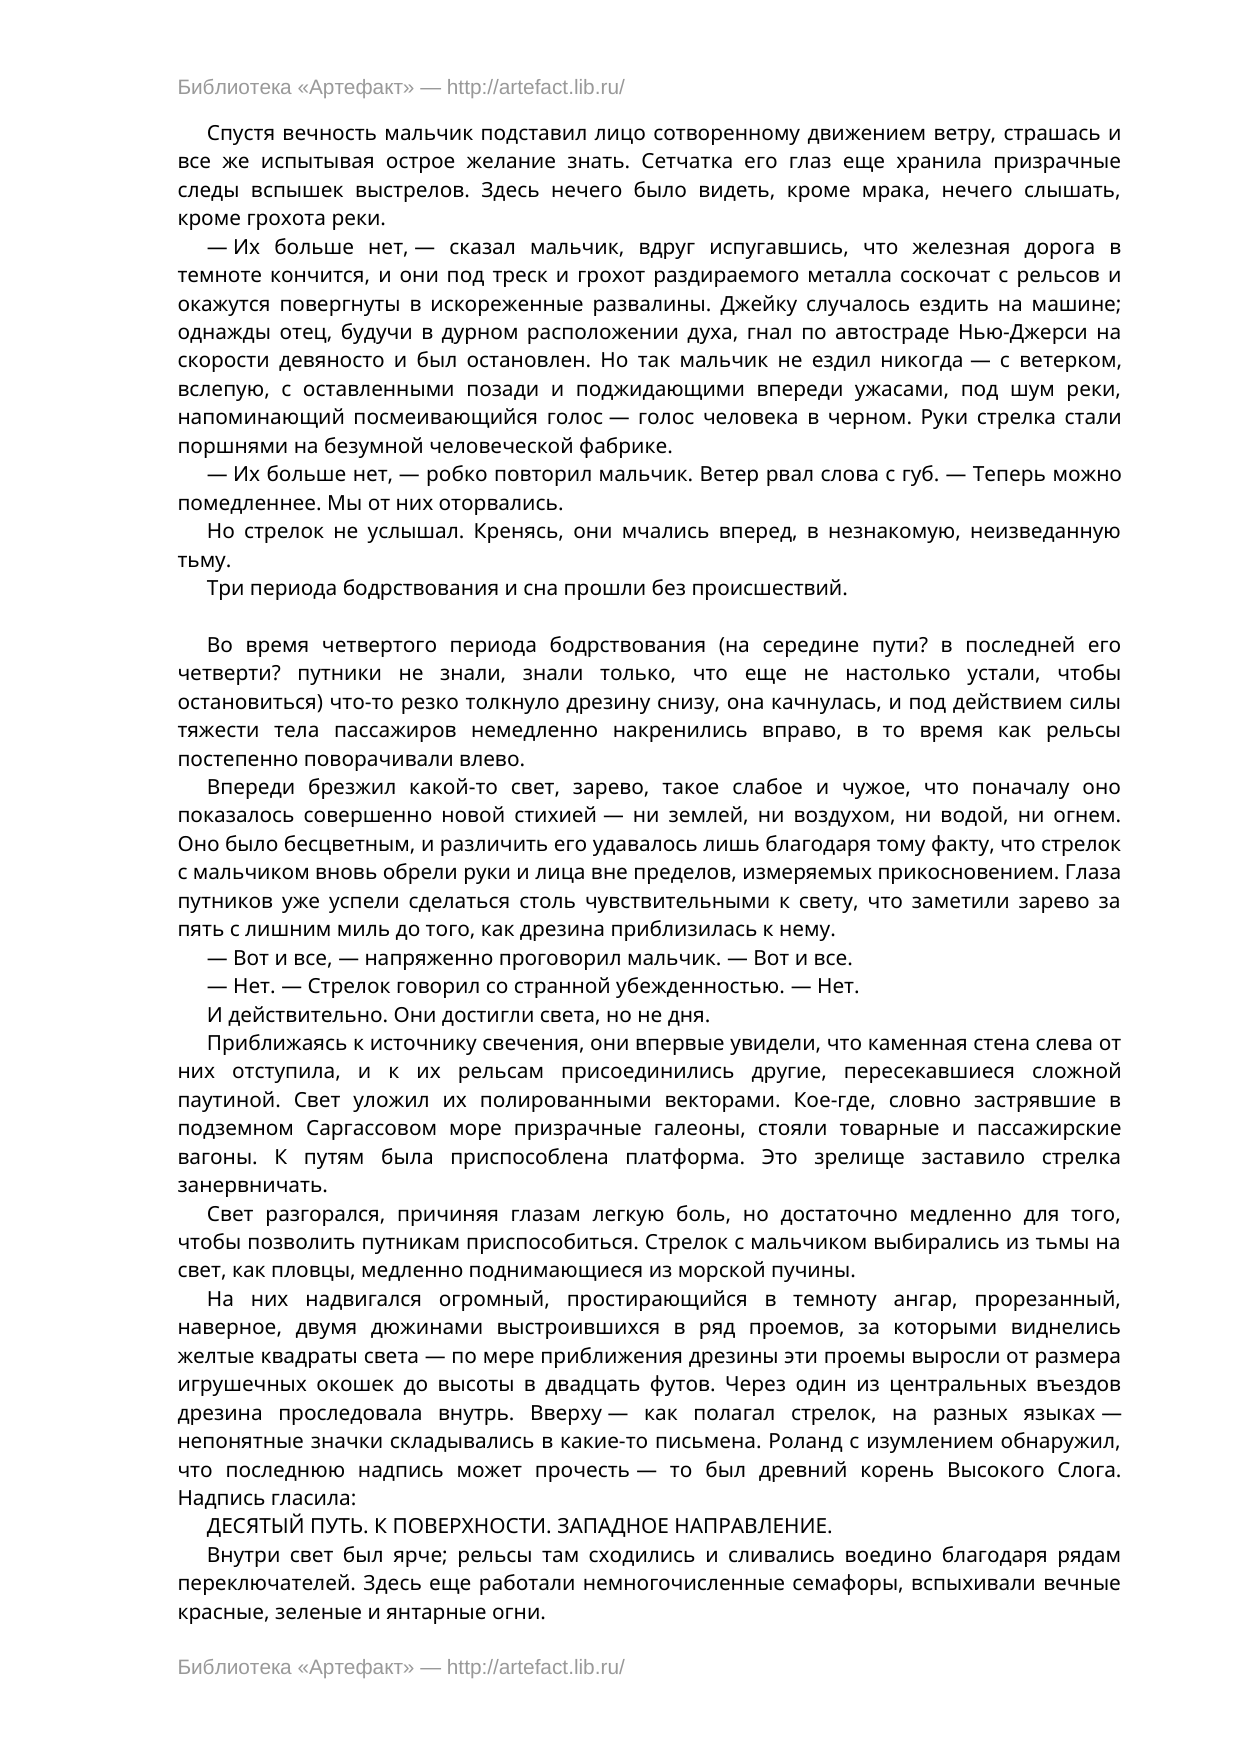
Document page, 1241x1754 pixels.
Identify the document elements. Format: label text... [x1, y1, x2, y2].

text Свет разгорался, причиняя глазам легкую боль, но достаточно медленно для того, чтобы позволить путникам приспособиться. Стрелок с мальчиком выбирались из тьмы на свет, как пловцы, медленно поднимающиеся из морской пучины. [177, 1199, 1122, 1284]
text И действительно. Они достигли света, но не дня. [177, 1000, 1122, 1028]
text Спустя вечность мальчик подставил лицо сотворенному движением ветру, страшась и все же испытывая острое желание знать. Сетчатка его глаз еще хранила призрачные следы вспышек выстрелов. Здесь нечего было видеть, кроме мрака, нечего слышать, кроме грохота реки. [177, 118, 1122, 232]
text Впереди брезжил какой-то свет, зарево, такое слабое и чужое, что поначалу оно показалось совершенно новой стихией — ни землей, ни воздухом, ни водой, ни огнем. Оно было бесцветным, и различить его удавалось лишь благодаря тому факту, что стрелок с мальчиком вновь обрели руки и лица вне пределов, измеряемых прикосновением. Глаза путников уже успели сделаться столь чувствительными к свету, что заметили зарево за пять с лишним миль до того, как дрезина приблизилась к нему. [177, 772, 1122, 943]
text — Их больше нет, — сказал мальчик, вдруг испугавшись, что железная дорога в темноте кончится, и они под треск и грохот раздираемого металла соскочат с рельсов и окажутся повергнуты в искореженные развалины. Джейку случалось ездить на машине; однажды отец, будучи в дурном расположении духа, гнал по автостраде Нью-Джерси на скорости девяносто и был остановлен. Но так мальчик не ездил никогда — с ветерком, вслепую, с оставленными позади и поджидающими впереди ужасами, под шум реки, напоминающий посмеивающийся голос — голос человека в черном. Руки стрелка стали поршнями на безумной человеческой фабрике. [177, 232, 1122, 459]
text Во время четвертого периода бодрствования (на середине пути? в последней его четверти? путники не знали, знали только, что еще не настолько устали, чтобы остановиться) что-то резко толкнуло дрезину снизу, она качнулась, и под действием силы тяжести тела пассажиров немедленно накренились вправо, в то время как рельсы постепенно поворачивали влево. [177, 630, 1122, 772]
text Три периода бодрствования и сна прошли без происшествий. [177, 573, 1122, 602]
text — Нет. — Стрелок говорил со странной убежденностью. — Нет. [177, 971, 1122, 1000]
text ДЕСЯТЫЙ ПУТЬ. К ПОВЕРХНОСТИ. ЗАПАДНОЕ НАПРАВЛЕНИЕ. [177, 1512, 1122, 1540]
text Внутри свет был ярче; рельсы там сходились и сливались воедино благодаря рядам переключателей. Здесь еще работали немногочисленные семафоры, вспыхивали вечные красные, зеленые и янтарные огни. [177, 1540, 1122, 1625]
text — Их больше нет, — робко повторил мальчик. Ветер рвал слова с губ. — Теперь можно помедленнее. Мы от них оторвались. [177, 459, 1122, 516]
text — Вот и все, — напряженно проговорил мальчик. — Вот и все. [177, 943, 1122, 971]
text На них надвигался огромный, простирающийся в темноту ангар, прорезанный, наверное, двумя дюжинами выстроившихся в ряд проемов, за которыми виднелись желтые квадраты света — по мере приближения дрезины эти проемы выросли от размера игрушечных окошек до высоты в двадцать футов. Через один из центральных въездов дрезина проследовала внутрь. Вверху — как полагал стрелок, на разных языках — непонятные значки складывались в какие-то письмена. Роланд с изумлением обнаружил, что последнюю надпись может прочесть — то был древний корень Высокого Слога. Надпись гласила: [177, 1284, 1122, 1512]
text Приближаясь к источнику свечения, они впервые увидели, что каменная стена слева от них отступила, и к их рельсам присоединились другие, пересекавшиеся сложной паутиной. Свет уложил их полированными векторами. Кое-где, словно застрявшие в подземном Саргассовом море призрачные галеоны, стояли товарные и пассажирские вагоны. К путям была приспособлена платформа. Это зрелище заставило стрелка занервничать. [177, 1028, 1122, 1199]
text Но стрелок не услышал. Кренясь, они мчались вперед, в незнакомую, неизведанную тьму. [177, 516, 1122, 573]
